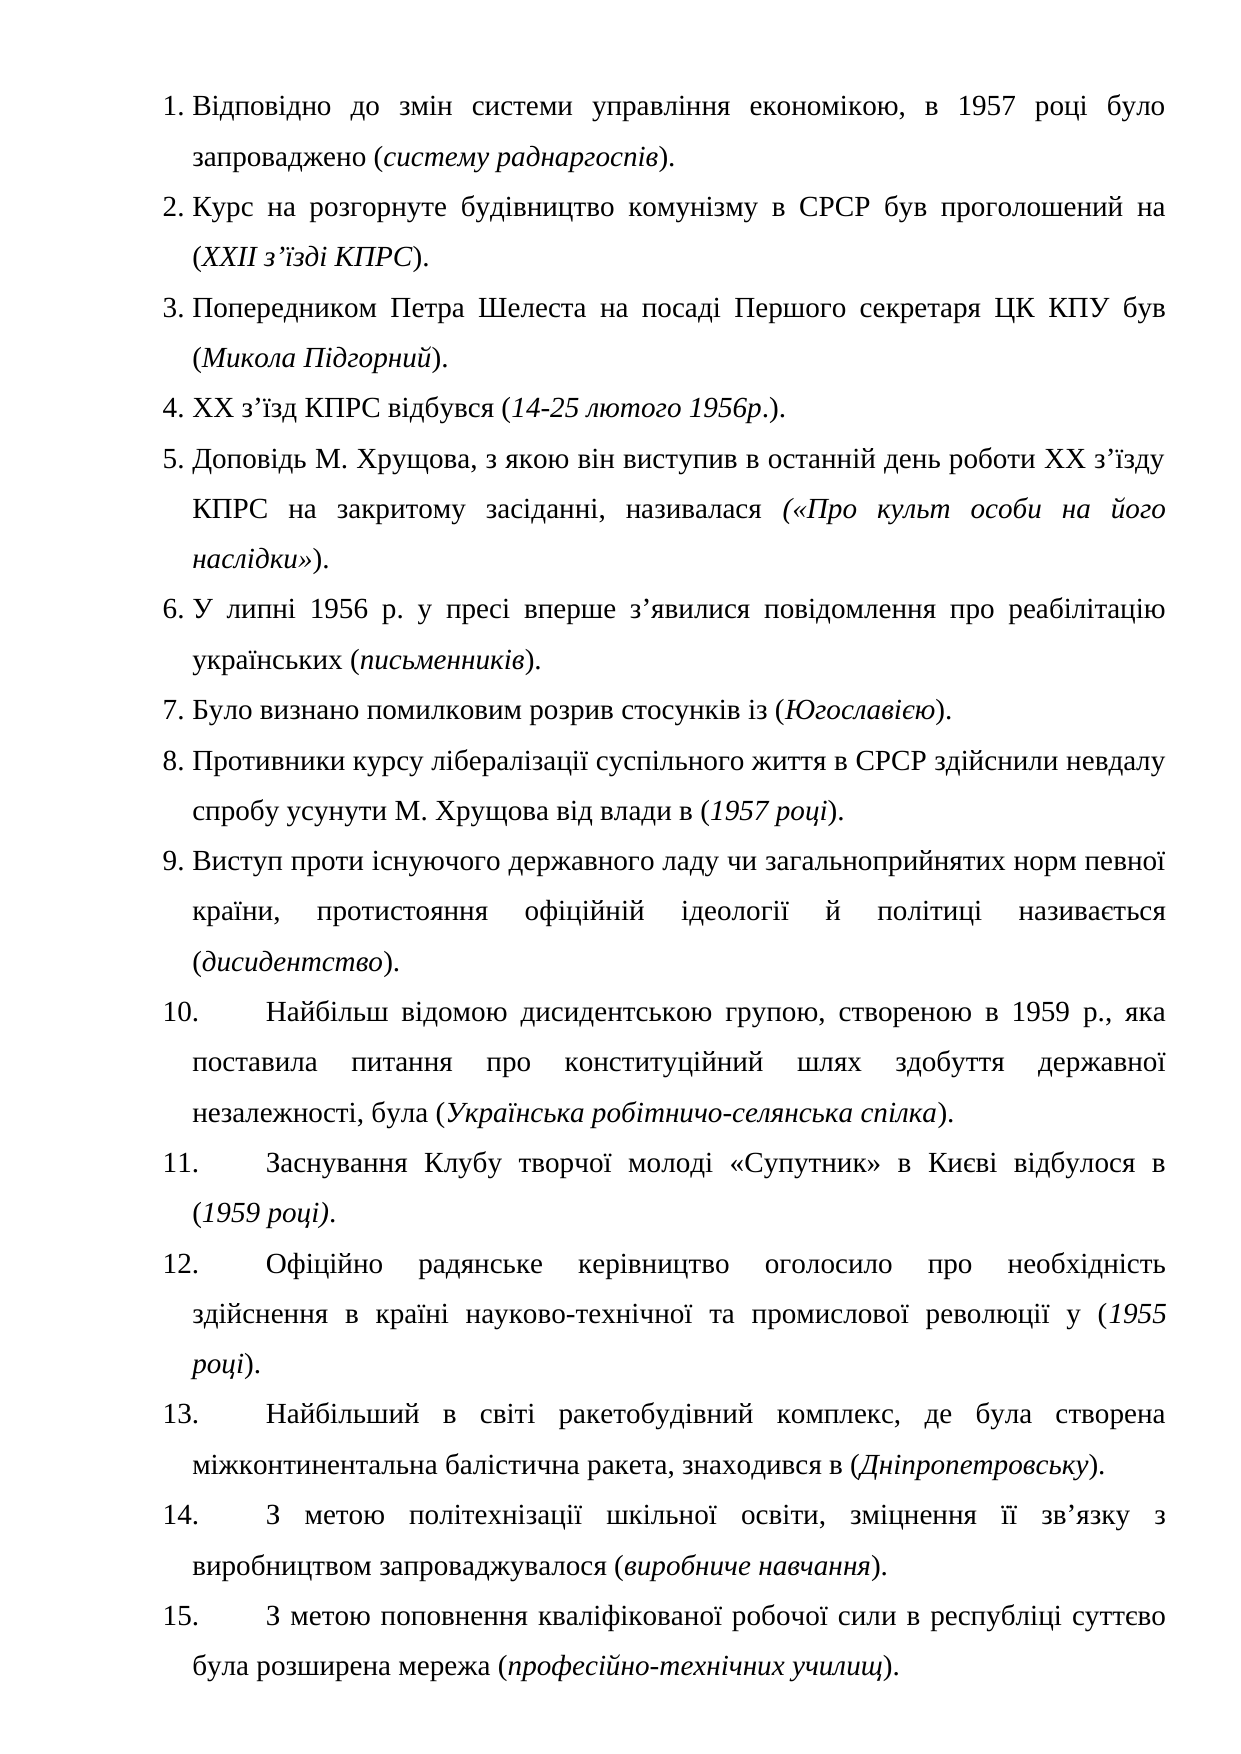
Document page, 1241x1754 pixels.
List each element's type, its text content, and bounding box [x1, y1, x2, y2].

list Найбільш відомою дисидентською групою, створеною в 1959 р., яка поставила питання про конституційний шлях здобуття державної незалежності, була (Українська робітничо-селянська спілка). [162, 994, 1167, 1128]
list Було визнано помилковим розрив стосунків із (Югославією). [162, 692, 1167, 726]
list Доповідь М. Хрущова, з якою він виступив в останній день роботи ХХ з’їзду КПРС на закритому засіданні, називалася («Про культ особи на його наслідки»). [162, 441, 1167, 575]
list У липні 1956 р. у пресі вперше з’явилися повідомлення про реабілітацію українських (письменників). [162, 592, 1167, 676]
list З метою політехнізації шкільної освіти, зміцнення її зв’язку з виробництвом запроваджувалося (виробниче навчання). [162, 1497, 1167, 1581]
list Найбільший в світі ракетобудівний комплекс, де була створена міжконтинентальна балістична ракета, знаходився в (Дніпропетровську). [162, 1397, 1167, 1481]
list Попередником Петра Шелеста на посаді Першого секретаря ЦК КПУ був (Микола Підгорний). [162, 290, 1167, 374]
list Виступ проти існуючого державного ладу чи загальноприйнятих норм певної країни, протистояння офіційній ідеології й політиці називається (дисидентство). [162, 843, 1167, 977]
list Курс на розгорнуте будівництво комунізму в СРСР був проголошений на (ХХІІ з’їзді КПРС). [162, 189, 1167, 273]
list Противники курсу лібералізації суспільного життя в СРСР здійснили невдалу спробу усунути М. Хрущова від влади в (1957 році). [162, 743, 1167, 826]
list Відповідно до змін системи управління економікою, в 1957 році було запроваджено (систему раднаргоспів). [162, 88, 1167, 172]
list Офіційно радянське керівництво оголосило про необхідність здійснення в країні науково-технічної та промислової революції у (1955 році). [162, 1246, 1167, 1380]
list Заснування Клубу творчої молоді «Супутник» в Києві відбулося в (1959 році). [162, 1145, 1167, 1229]
list З метою поповнення кваліфікованої робочої сили в республіці суттєво була розширена мережа (професійно-технічних училищ). [162, 1598, 1167, 1682]
list ХХ з’їзд КПРС відбувся (14-25 лютого 1956р.). [162, 390, 1167, 424]
